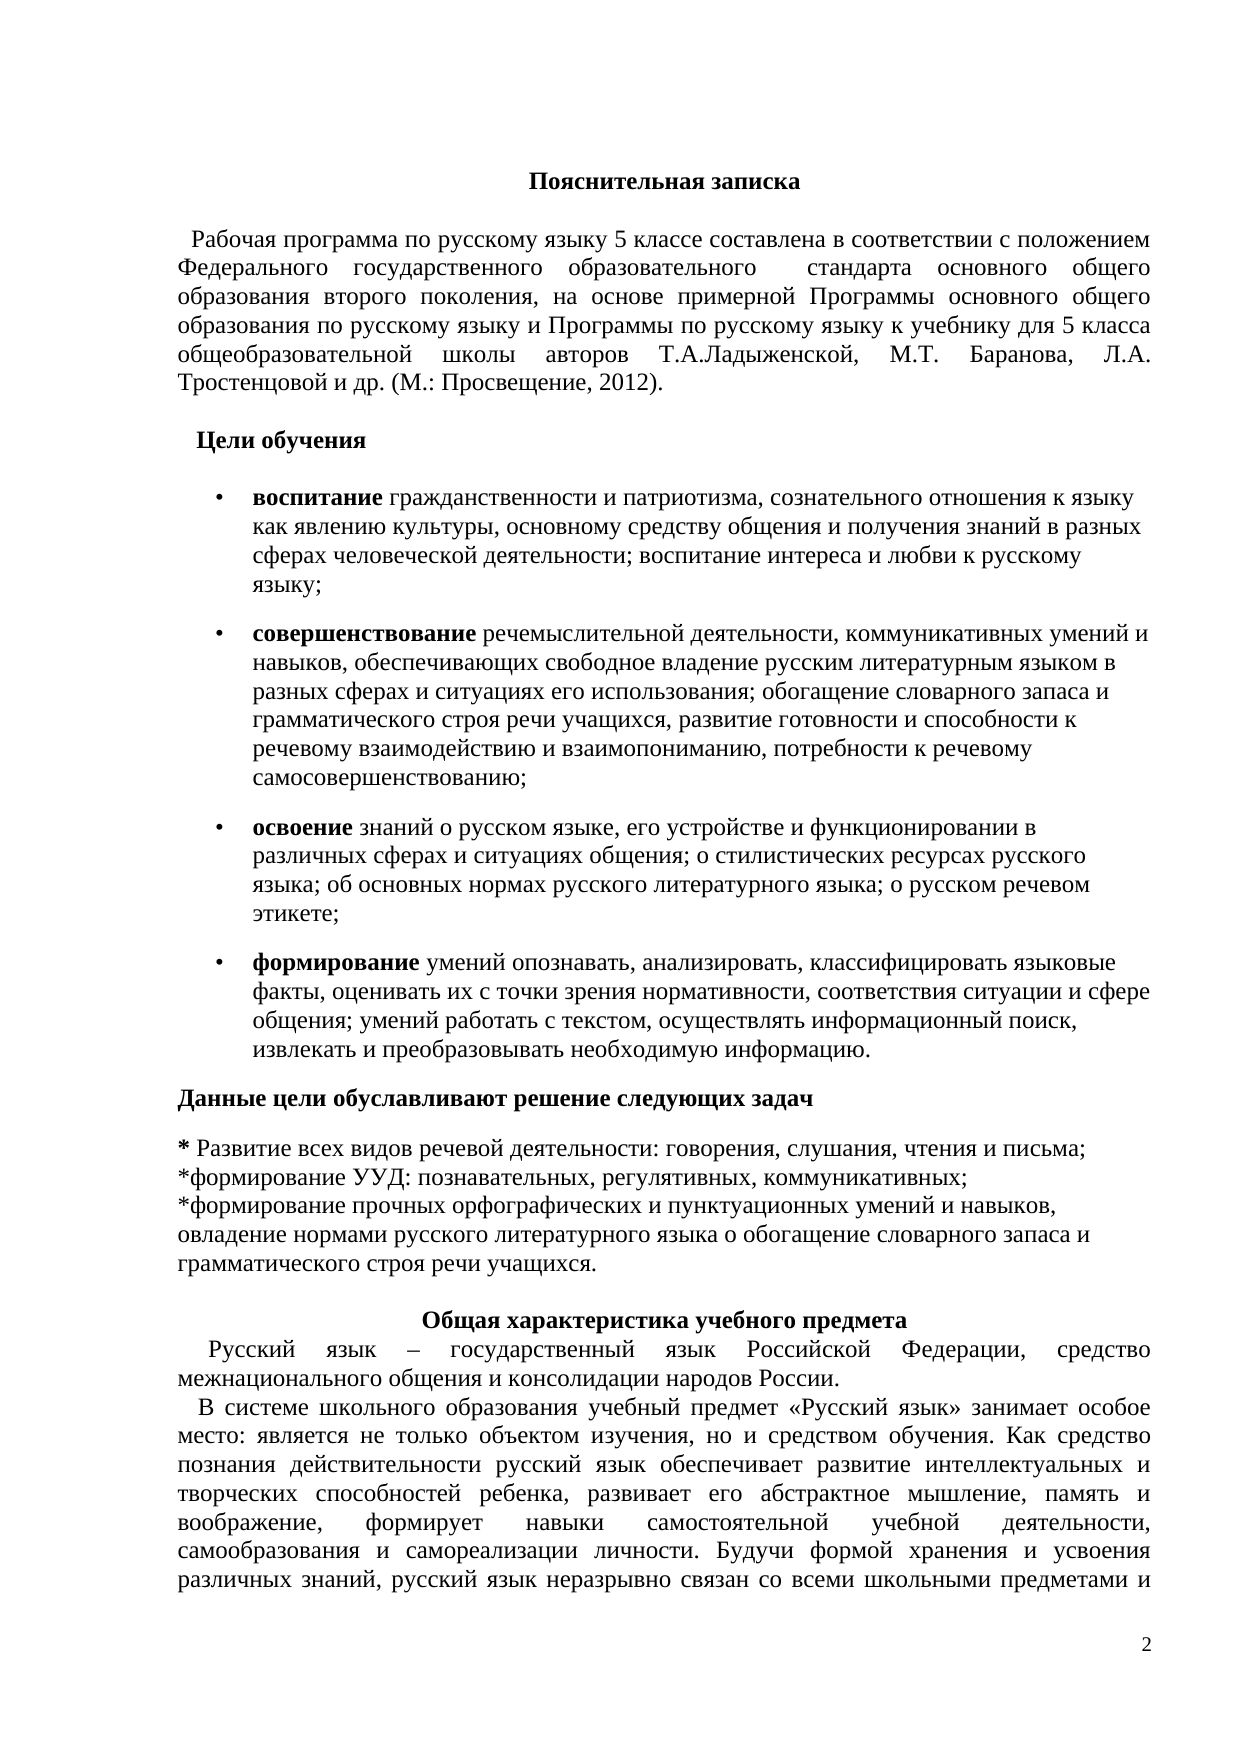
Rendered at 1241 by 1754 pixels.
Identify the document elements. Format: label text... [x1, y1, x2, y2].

list воспитание гражданственности и патриотизма, сознательного отношения к языку как явлению культуры, основному средству общения и получения знаний в разных сферах человеческой деятельности; воспитание интереса и любви к русскому языку; [215, 482, 1152, 597]
text * Развитие всех видов речевой деятельности: говорения, слушания, чтения и письма; [177, 1133, 1152, 1162]
list формирование умений опознавать, анализировать, классифицировать языковые факты, оценивать их с точки зрения нормативности, соответствия ситуации и сфере общения; умений работать с текстом, осуществлять информационный поиск, извлекать и преобразовывать необходимую информацию. [215, 947, 1152, 1062]
text Рабочая программа по русскому языку 5 классе составлена в соответствии с положением Федерального государственного образовательного стандарта основного общего образования второго поколения, на основе примерной Программы основного общего образования по русскому языку и Программы по русскому языку к учебнику для 5 класса общеобразовательной школы авторов Т.А.Ладыженской, М.Т. Баранова, Л.А. Тростенцовой и др. (М.: Просвещение, 2012). [177, 224, 1152, 396]
text Пояснительная записка [177, 166, 1152, 195]
text *формирование прочных орфографических и пунктуационных умений и навыков, овладение нормами русского литературного языка о обогащение словарного запаса и грамматического строя речи учащихся. [177, 1190, 1152, 1277]
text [177, 1392, 1152, 1593]
list освоение знаний о русском языке, его устройстве и функционировании в различных сферах и ситуациях общения; о стилистических ресурсах русского языка; об основных нормах русского литературного языка; о русском речевом этикете; [215, 812, 1152, 927]
text Общая характеристика учебного предмета [177, 1305, 1152, 1334]
list совершенствование речемыслительной деятельности, коммуникативных умений и навыков, обеспечивающих свободное владение русским литературным языком в разных сферах и ситуациях его использования; обогащение словарного запаса и грамматического строя речи учащихся, развитие готовности и способности к речевому взаимодействию и взаимопониманию, потребности к речевому самосовершенствованию; [215, 618, 1152, 791]
text *формирование УУД: познавательных, регулятивных, коммуникативных; [177, 1162, 1152, 1190]
text Данные цели обуславливают решение следующих задач [177, 1083, 1152, 1112]
text Цели обучения [177, 425, 1152, 454]
text Русский язык – государственный язык Российской Федерации, средство межнационального общения и консолидации народов России. [177, 1334, 1152, 1392]
